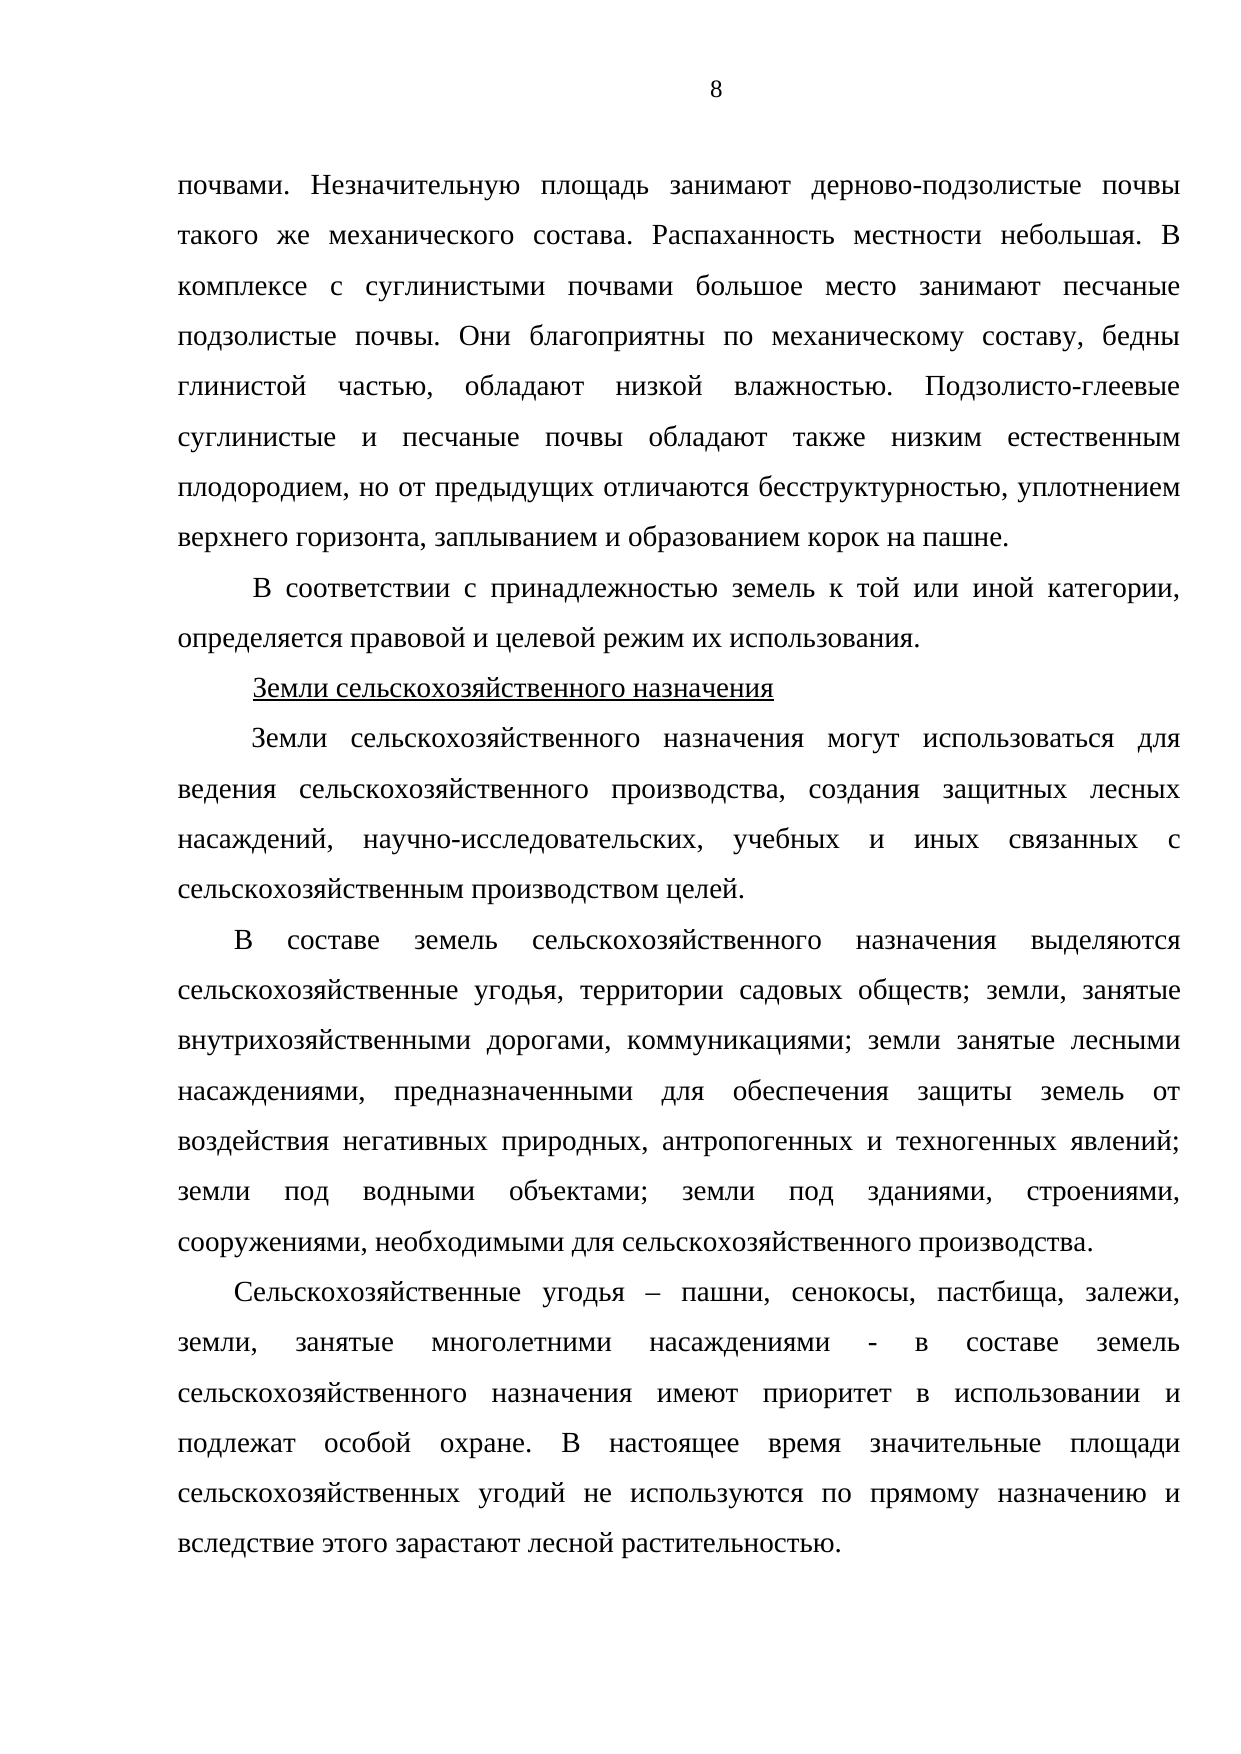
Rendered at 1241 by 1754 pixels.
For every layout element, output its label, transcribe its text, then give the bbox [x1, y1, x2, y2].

text В соответствии с принадлежностью земель к той или иной категории, определяется правовой и целевой режим их использования. [177, 570, 1181, 653]
text Сельскохозяйственные угодья – пашни, сенокосы, пастбища, залежи, земли, занятые многолетними насаждениями - в составе земель сельскохозяйственного назначения имеют приоритет в использовании и подлежат особой охране. В настоящее время значительные площади сельскохозяйственных угодий не используются по прямому назначению и вследствие этого зарастают лесной растительностью. [177, 1274, 1181, 1559]
text почвами. Незначительную площадь занимают дерново-подзолистые почвы такого же механического состава. Распаханность местности небольшая. В комплексе с суглинистыми почвами большое место занимают песчаные подзолистые почвы. Они благоприятны по механическому составу, бедны глинистой частью, обладают низкой влажностью. Подзолисто-глеевые суглинистые и песчаные почвы обладают также низким естественным плодородием, но от предыдущих отличаются бесструктурностью, уплотнением верхнего горизонта, заплыванием и образованием корок на пашне. [177, 167, 1181, 553]
text Земли сельскохозяйственного назначения могут использоваться для ведения сельскохозяйственного производства, создания защитных лесных насаждений, научно-исследовательских, учебных и иных связанных с сельскохозяйственным производством целей. [177, 721, 1181, 905]
text В составе земель сельскохозяйственного назначения выделяются сельскохозяйственные угодья, территории садовых обществ; земли, занятые внутрихозяйственными дорогами, коммуникациями; земли занятые лесными насаждениями, предназначенными для обеспечения защиты земель от воздействия негативных природных, антропогенных и техногенных явлений; земли под водными объектами; земли под зданиями, строениями, сооружениями, необходимыми для сельскохозяйственного производства. [177, 922, 1181, 1257]
text Земли сельскохозяйственного назначения [177, 670, 1181, 704]
